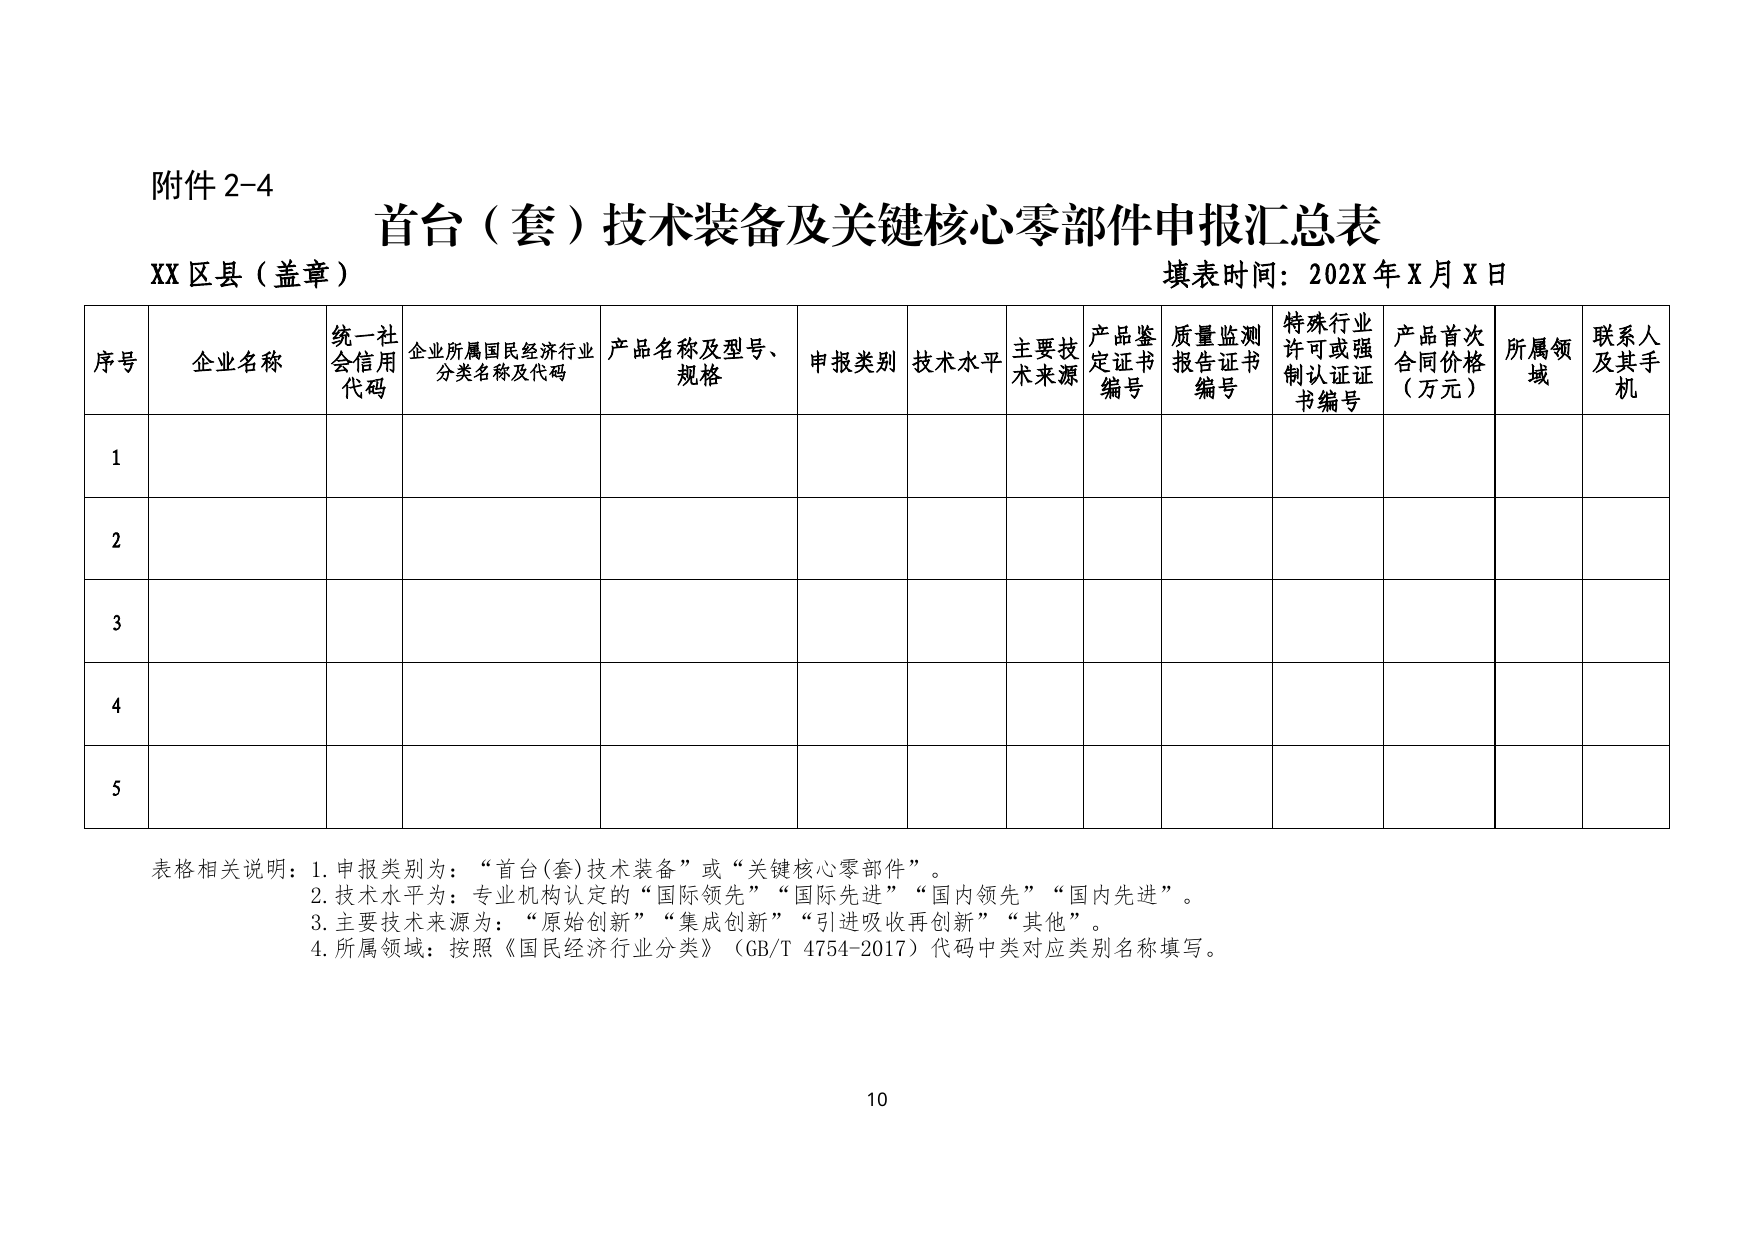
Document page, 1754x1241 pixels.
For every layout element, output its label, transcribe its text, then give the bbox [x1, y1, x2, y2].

table_header 主要技术来源 [1007, 306, 1083, 414]
table_cell [798, 746, 907, 827]
table_cell [1007, 663, 1083, 745]
table_cell [908, 498, 1006, 579]
table_cell [1384, 746, 1494, 827]
table_cell [1084, 580, 1161, 662]
table_header 联系人及其手机 [1583, 306, 1669, 414]
table_cell [149, 415, 326, 497]
table_cell [327, 746, 402, 827]
table_cell [1496, 498, 1582, 579]
table_cell [403, 663, 600, 745]
table_cell [798, 498, 907, 579]
table_header 统一社会信用代码 [327, 306, 402, 414]
table_cell [908, 580, 1006, 662]
table_cell [908, 415, 1006, 497]
table_cell [1496, 663, 1582, 745]
table_cell [1583, 415, 1669, 497]
table_cell [327, 498, 402, 579]
table_header 企业名称 [149, 306, 326, 414]
table_cell 5 [85, 746, 148, 827]
table_cell [1583, 498, 1669, 579]
table_header 产品名称及型号、规格 [601, 306, 797, 414]
table_cell [1162, 415, 1272, 497]
table_cell [798, 415, 907, 497]
table_cell [403, 746, 600, 827]
table_cell [1273, 663, 1383, 745]
text 首台（套）技术装备及关键核心零部件申报汇总表 [150, 202, 1604, 255]
table_cell [403, 415, 600, 497]
table_cell [1084, 415, 1161, 497]
table_cell [1084, 746, 1161, 827]
table_cell [1162, 746, 1272, 827]
table_cell [908, 746, 1006, 827]
table_cell [908, 663, 1006, 745]
table_cell [1384, 663, 1494, 745]
table_cell [1007, 415, 1083, 497]
table_cell [1496, 746, 1582, 827]
table_cell [1007, 746, 1083, 827]
text 附件2-4 [150, 164, 1604, 202]
table_cell 1 [85, 415, 148, 497]
table_cell [1273, 580, 1383, 662]
table_cell [1007, 580, 1083, 662]
table_cell [601, 663, 797, 745]
table_cell [1384, 498, 1494, 579]
table_cell [149, 746, 326, 827]
table_cell [1496, 415, 1582, 497]
table_header 产品鉴定证书编号 [1084, 306, 1161, 414]
table_cell [149, 498, 326, 579]
table_cell [1273, 746, 1383, 827]
table_cell [327, 415, 402, 497]
table_cell [1496, 580, 1582, 662]
table_cell [149, 663, 326, 745]
table_cell [327, 580, 402, 662]
table_cell [798, 663, 907, 745]
text XX区县（盖章） 填表时间：202X年X月X日 [150, 255, 1604, 289]
table_cell [1273, 415, 1383, 497]
table_header 产品首次合同价格 （万元） [1384, 306, 1494, 414]
table_cell [1583, 663, 1669, 745]
table_cell [1384, 580, 1494, 662]
table_cell [1162, 580, 1272, 662]
table_header 质量监测报告证书编号 [1162, 306, 1272, 414]
table_header 企业所属国民经济行业分类名称及代码 [403, 306, 600, 414]
text 表格相关说明：1.申报类别为：“首台(套)技术装备”或“关键核心零部件”。 [150, 855, 1604, 881]
table_cell [601, 498, 797, 579]
table_cell [1084, 498, 1161, 579]
table_header 申报类别 [798, 306, 907, 414]
table_cell [1384, 415, 1494, 497]
table_cell [1007, 498, 1083, 579]
table_cell 2 [85, 498, 148, 579]
table_cell [1583, 580, 1669, 662]
table_cell [327, 663, 402, 745]
table_cell [601, 415, 797, 497]
table_cell [403, 498, 600, 579]
table_cell [1273, 498, 1383, 579]
table_cell [601, 580, 797, 662]
table_cell [601, 746, 797, 827]
text 2.技术水平为：专业机构认定的“国际领先”“国际先进”“国内领先”“国内先进”。 [150, 881, 1604, 907]
table_cell 3 [85, 580, 148, 662]
table_cell [1162, 663, 1272, 745]
text 3.主要技术来源为：“原始创新”“集成创新”“引进吸收再创新”“其他”。 [150, 907, 1604, 933]
table_cell [149, 580, 326, 662]
table_cell [1583, 746, 1669, 827]
table_cell [1162, 498, 1272, 579]
table_header 特殊行业许可或强制认证证书编号 [1273, 306, 1383, 414]
table_header 序号 [85, 306, 148, 414]
text 4.所属领域：按照《国民经济行业分类》（GB/T 4754-2017）代码中类对应类别名称填写。 [150, 933, 1604, 959]
table_cell [1084, 663, 1161, 745]
table_cell 4 [85, 663, 148, 745]
table_header 所属领域 [1496, 306, 1582, 414]
table_cell [403, 580, 600, 662]
table_header 技术水平 [908, 306, 1006, 414]
table_cell [798, 580, 907, 662]
